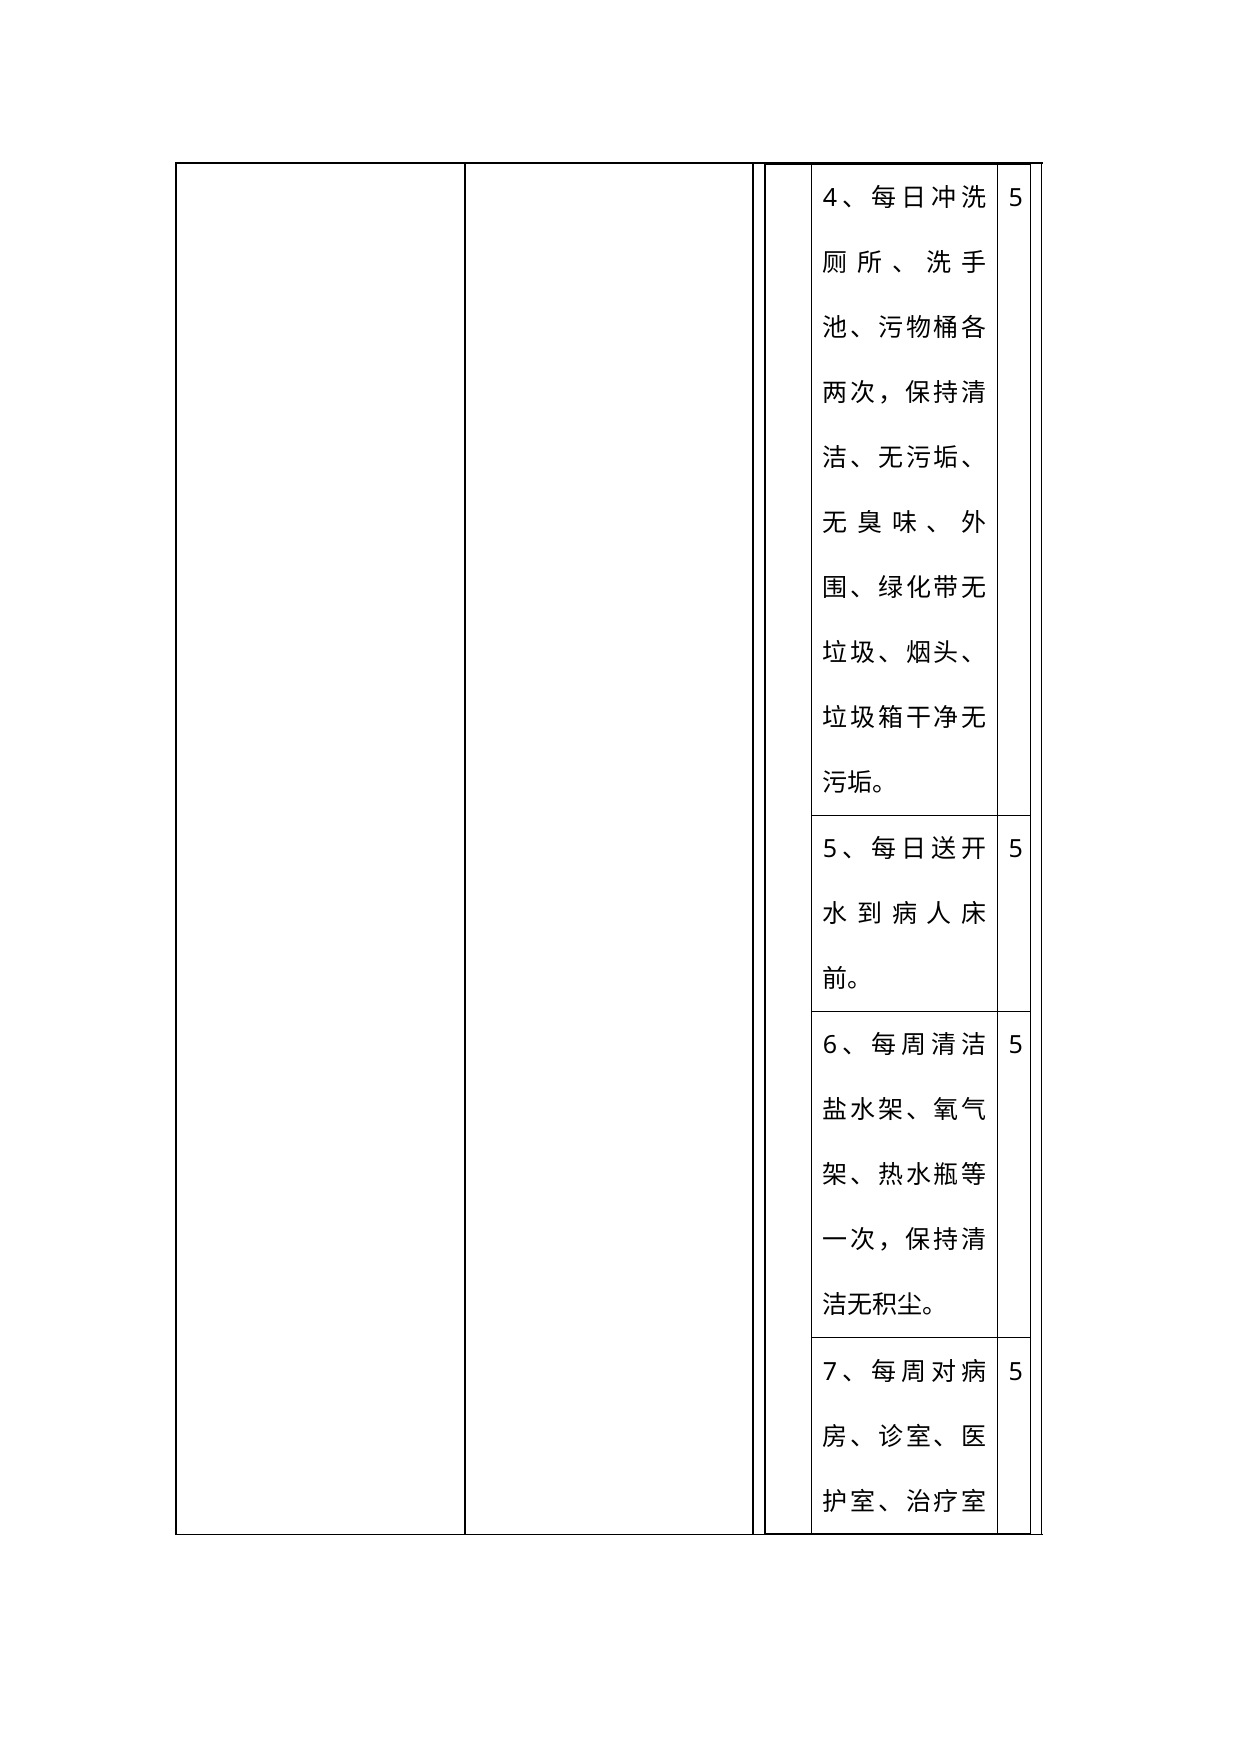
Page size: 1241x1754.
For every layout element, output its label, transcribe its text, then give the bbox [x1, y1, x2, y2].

table_cell 7 [177, 164, 464, 1534]
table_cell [812, 165, 997, 815]
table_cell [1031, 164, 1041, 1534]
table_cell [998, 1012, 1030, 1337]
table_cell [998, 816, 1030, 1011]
table_cell [466, 164, 752, 1534]
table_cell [812, 1012, 997, 1337]
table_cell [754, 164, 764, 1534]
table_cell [766, 165, 811, 1533]
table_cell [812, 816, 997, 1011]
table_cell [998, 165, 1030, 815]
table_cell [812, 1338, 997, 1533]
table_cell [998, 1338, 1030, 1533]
